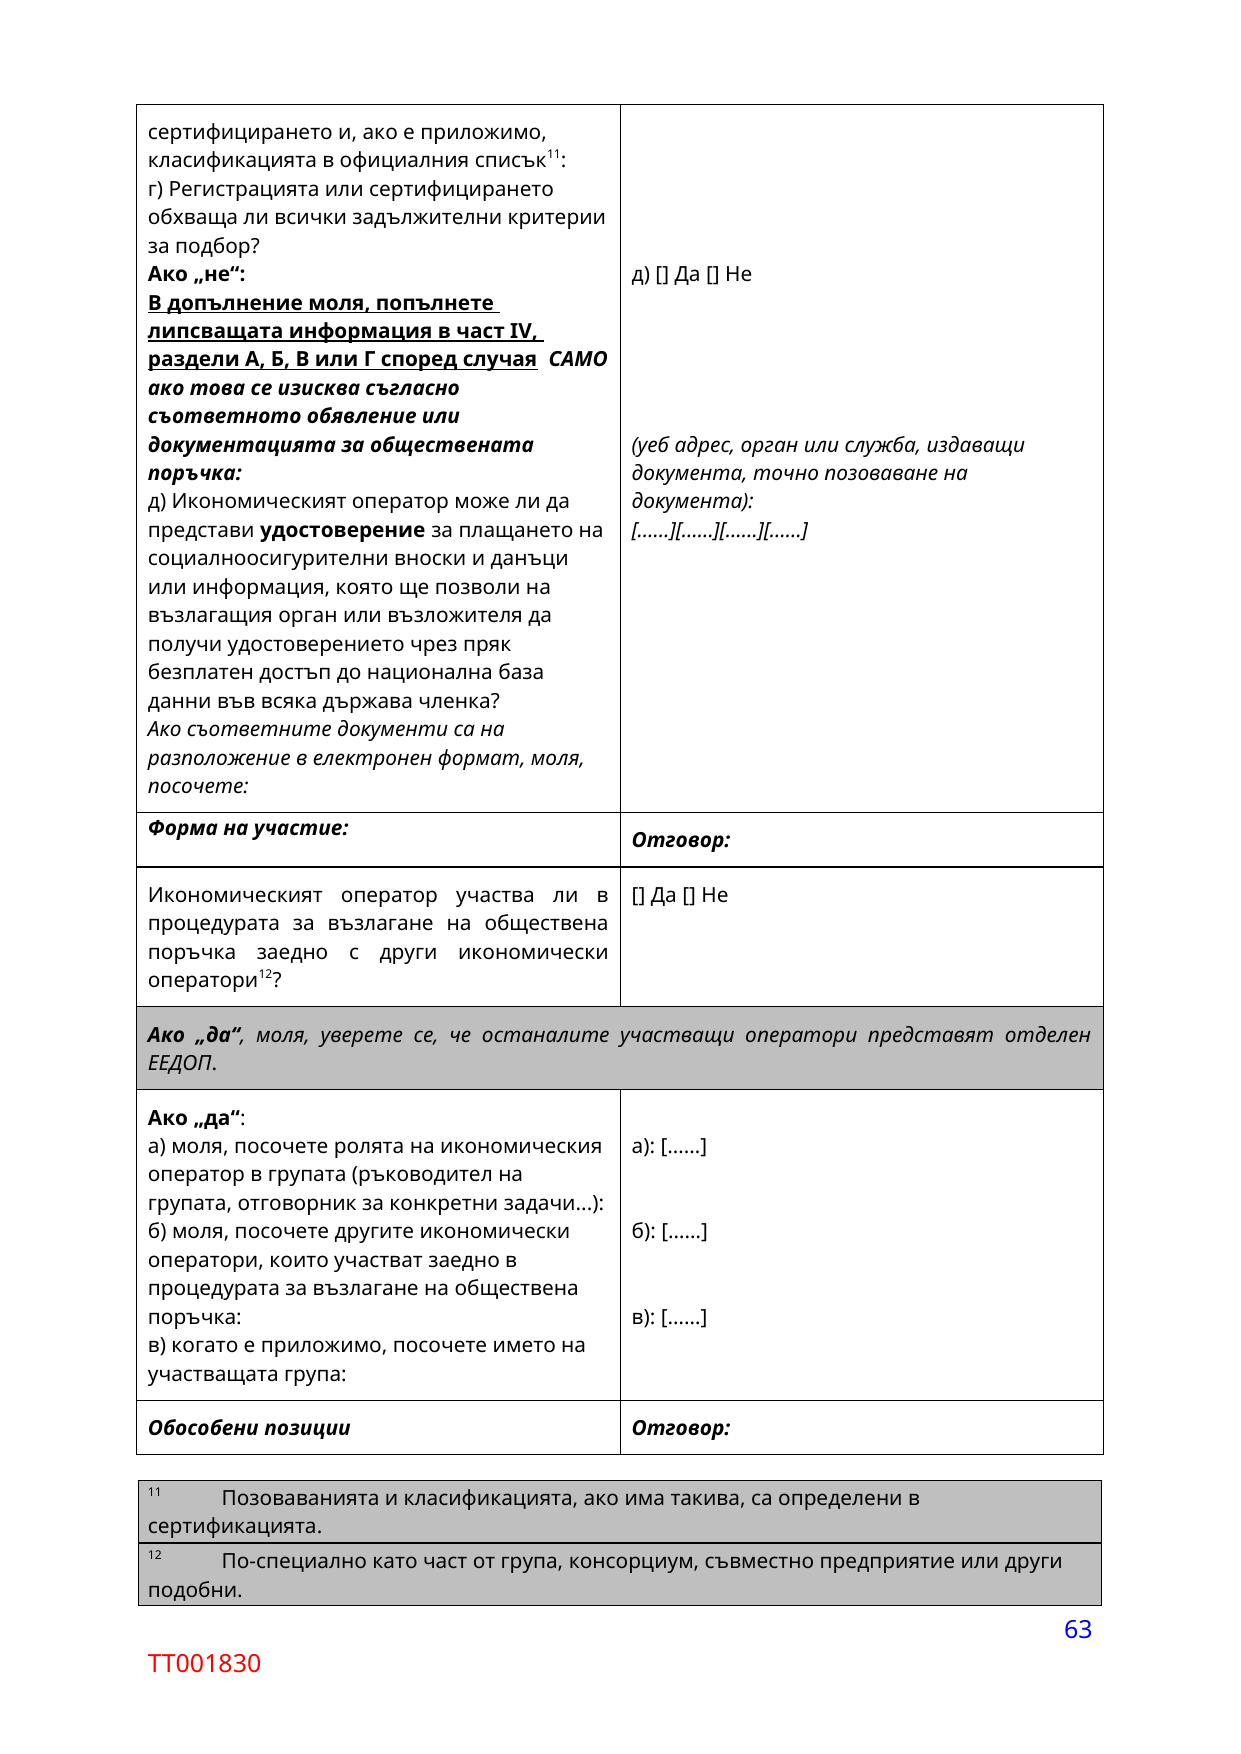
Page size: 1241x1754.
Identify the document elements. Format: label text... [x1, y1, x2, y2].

table_cell Отговор: [621, 813, 1103, 866]
table_cell Ако „да“, моля, уверете се, че останалите участващи оператори представят отделен ЕЕДОП. [137, 1007, 1103, 1089]
table_cell Ако „да“: а) моля, посочете ролята на икономическия оператор в групата (ръководител на групата, отговорник за конкретни задачи...): б) моля, посочете другите икономически оператори, които участват заедно в процедурата за възлагане на обществена поръчка: в) когато е приложимо, посочете името на участващата група: [137, 1090, 620, 1399]
table_cell а): [……] б): [……] в): [……] [621, 1090, 1103, 1399]
table_cell [] Да [] Не [621, 868, 1103, 1006]
table_cell Икономическият оператор участва ли в процедурата за възлагане на обществена поръчка заедно с други икономически оператори? [137, 868, 620, 1006]
table_cell Отговор: [621, 1401, 1103, 1454]
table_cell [137, 105, 620, 812]
table_cell Обособени позиции [137, 1401, 620, 1454]
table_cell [621, 105, 1103, 812]
table_cell Форма на участие: [137, 813, 620, 866]
